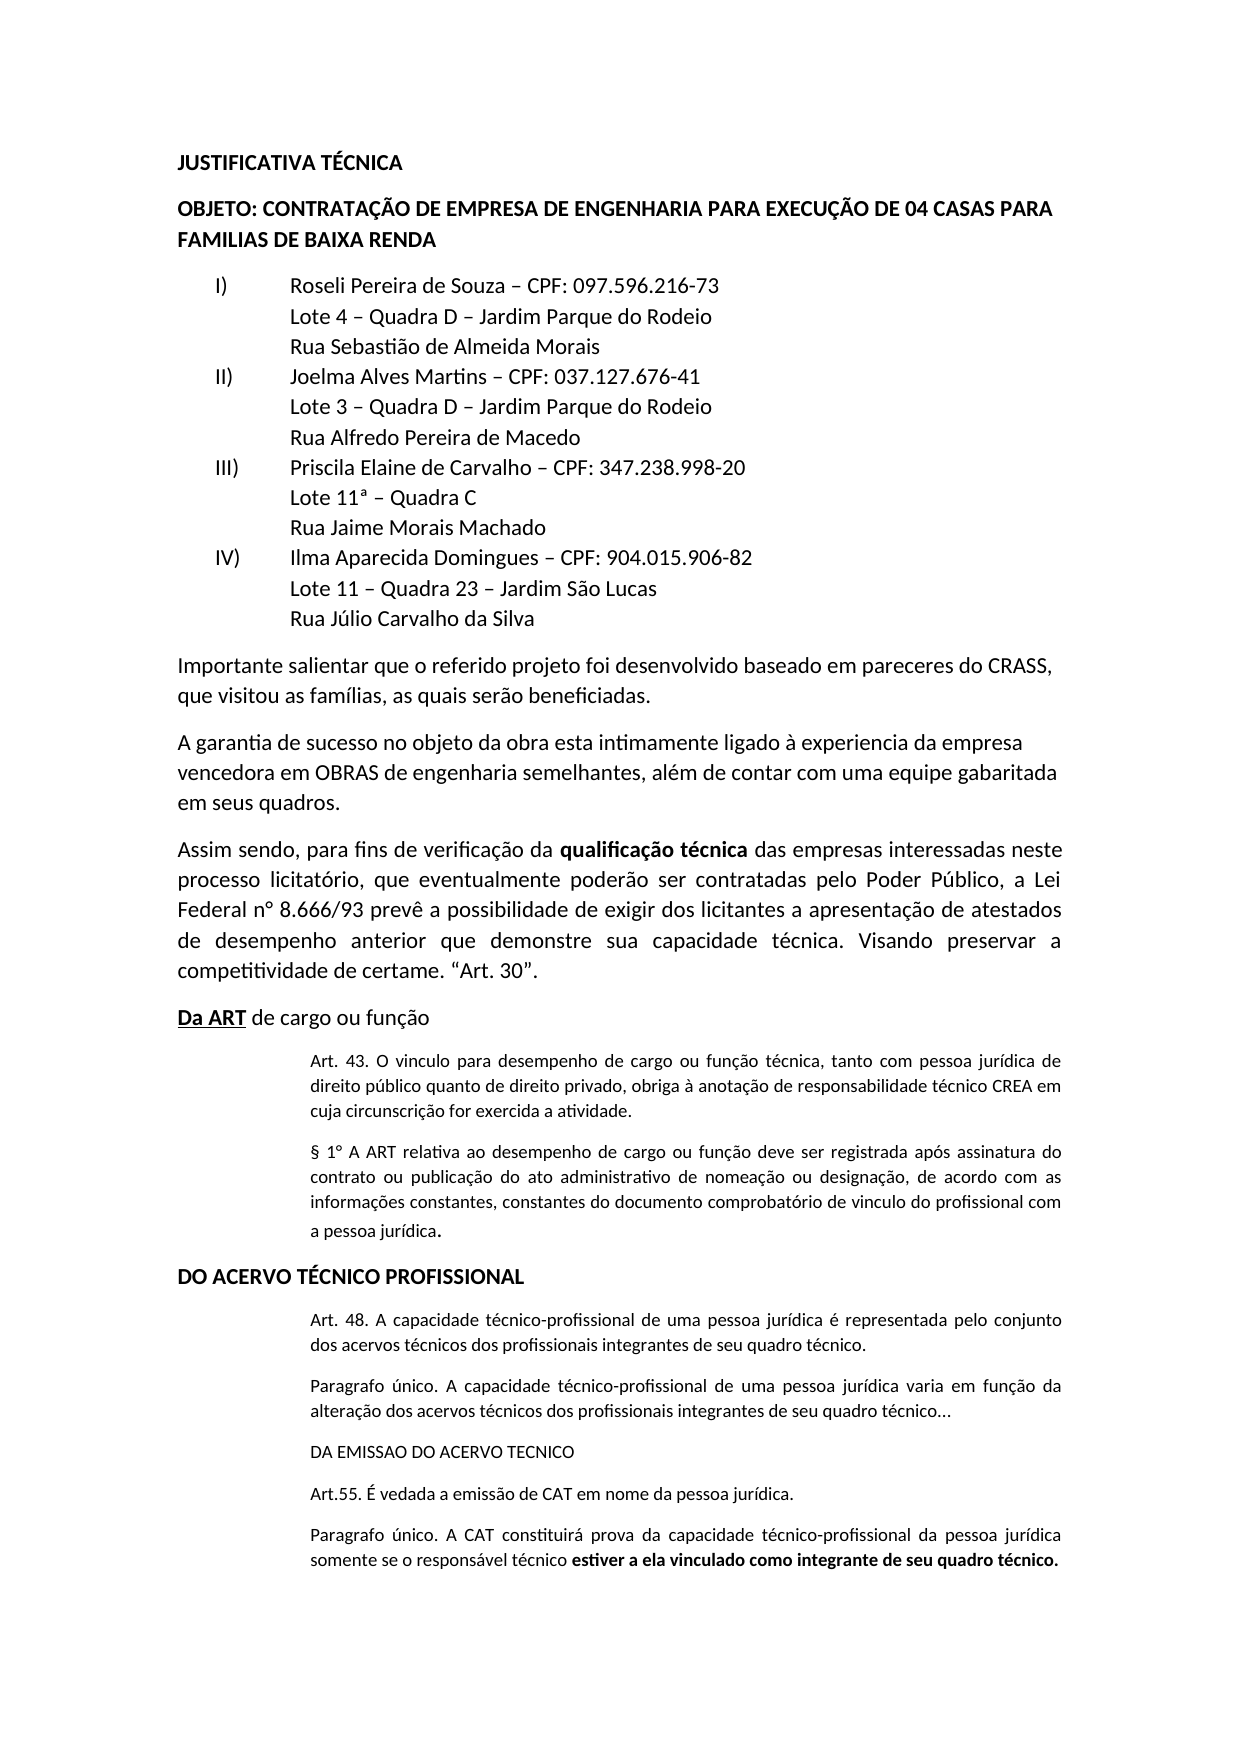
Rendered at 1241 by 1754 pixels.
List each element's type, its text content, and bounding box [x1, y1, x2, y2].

list Lote 4 – Quadra D – Jardim Parque do Rodeio [290, 302, 1063, 330]
list Lote 3 – Quadra D – Jardim Parque do Rodeio [290, 392, 1063, 420]
list Rua Júlio Carvalho da Silva [290, 604, 1063, 632]
text Paragrafo único. A capacidade técnico-profissional de uma pessoa jurídica varia em função da alteração dos acervos técnicos dos profissionais integrantes de seu quadro técnico... [310, 1375, 1063, 1422]
list Rua Alfredo Pereira de Macedo [290, 423, 1063, 451]
text Art. 43. O vinculo para desempenho de cargo ou função técnica, tanto com pessoa jurídica de direito público quanto de direito privado, obriga à anotação de responsabilidade técnico CREA em cuja circunscrição for exercida a atividade. [310, 1050, 1063, 1122]
text JUSTIFICATIVA TÉCNICA [177, 148, 1063, 176]
text A garantia de sucesso no objeto da obra esta intimamente ligado à experiencia da empresa vencedora em OBRAS de engenharia semelhantes, além de contar com uma equipe gabaritada em seus quadros. [177, 728, 1063, 816]
list Rua Sebastião de Almeida Morais [290, 332, 1063, 360]
text DO ACERVO TÉCNICO PROFISSIONAL [177, 1262, 1063, 1290]
list Ilma Aparecida Domingues – CPF: 904.015.906-82 [215, 543, 1063, 571]
list Roseli Pereira de Souza – CPF: 097.596.216-73 [215, 272, 1063, 299]
list Rua Jaime Morais Machado [290, 513, 1063, 541]
text Art.55. É vedada a emissão de CAT em nome da pessoa jurídica. [310, 1482, 1063, 1505]
list Lote 11ª – Quadra C [290, 483, 1063, 511]
text Art. 48. A capacidade técnico-profissional de uma pessoa jurídica é representada pelo conjunto dos acervos técnicos dos profissionais integrantes de seu quadro técnico. [310, 1309, 1063, 1356]
list Priscila Elaine de Carvalho – CPF: 347.238.998-20 [215, 453, 1063, 481]
text Da ART de cargo ou função [177, 1003, 1063, 1031]
text Paragrafo único. A CAT constituirá prova da capacidade técnico-profissional da pessoa jurídica somente se o responsável técnico estiver a ela vinculado como integrante de seu quadro técnico. [310, 1523, 1063, 1571]
text § 1° A ART relativa ao desempenho de cargo ou função deve ser registrada após assinatura do contrato ou publicação do ato administrativo de nomeação ou designação, de acordo com as informações constantes, constantes do documento comprobatório de vinculo do profissional com a pessoa jurídica. [310, 1140, 1063, 1243]
text Importante salientar que o referido projeto foi desenvolvido baseado em pareceres do CRASS, que visitou as famílias, as quais serão beneficiadas. [177, 651, 1063, 709]
list Lote 11 – Quadra 23 – Jardim São Lucas [290, 574, 1063, 602]
text Assim sendo, para fins de verificação da qualificação técnica das empresas interessadas neste processo licitatório, que eventualmente poderão ser contratadas pelo Poder Público, a Lei Federal n° 8.666/93 prevê a possibilidade de exigir dos licitantes a apresentação de atestados de desempenho anterior que demonstre sua capacidade técnica. Visando preservar a competitividade de certame. “Art. 30”. [177, 835, 1063, 984]
text DA EMISSAO DO ACERVO TECNICO [310, 1441, 1063, 1464]
text OBJETO: CONTRATAÇÃO DE EMPRESA DE ENGENHARIA PARA EXECUÇÃO DE 04 CASAS PARA FAMILIAS DE BAIXA RENDA [177, 194, 1063, 253]
list Joelma Alves Martins – CPF: 037.127.676-41 [215, 362, 1063, 390]
